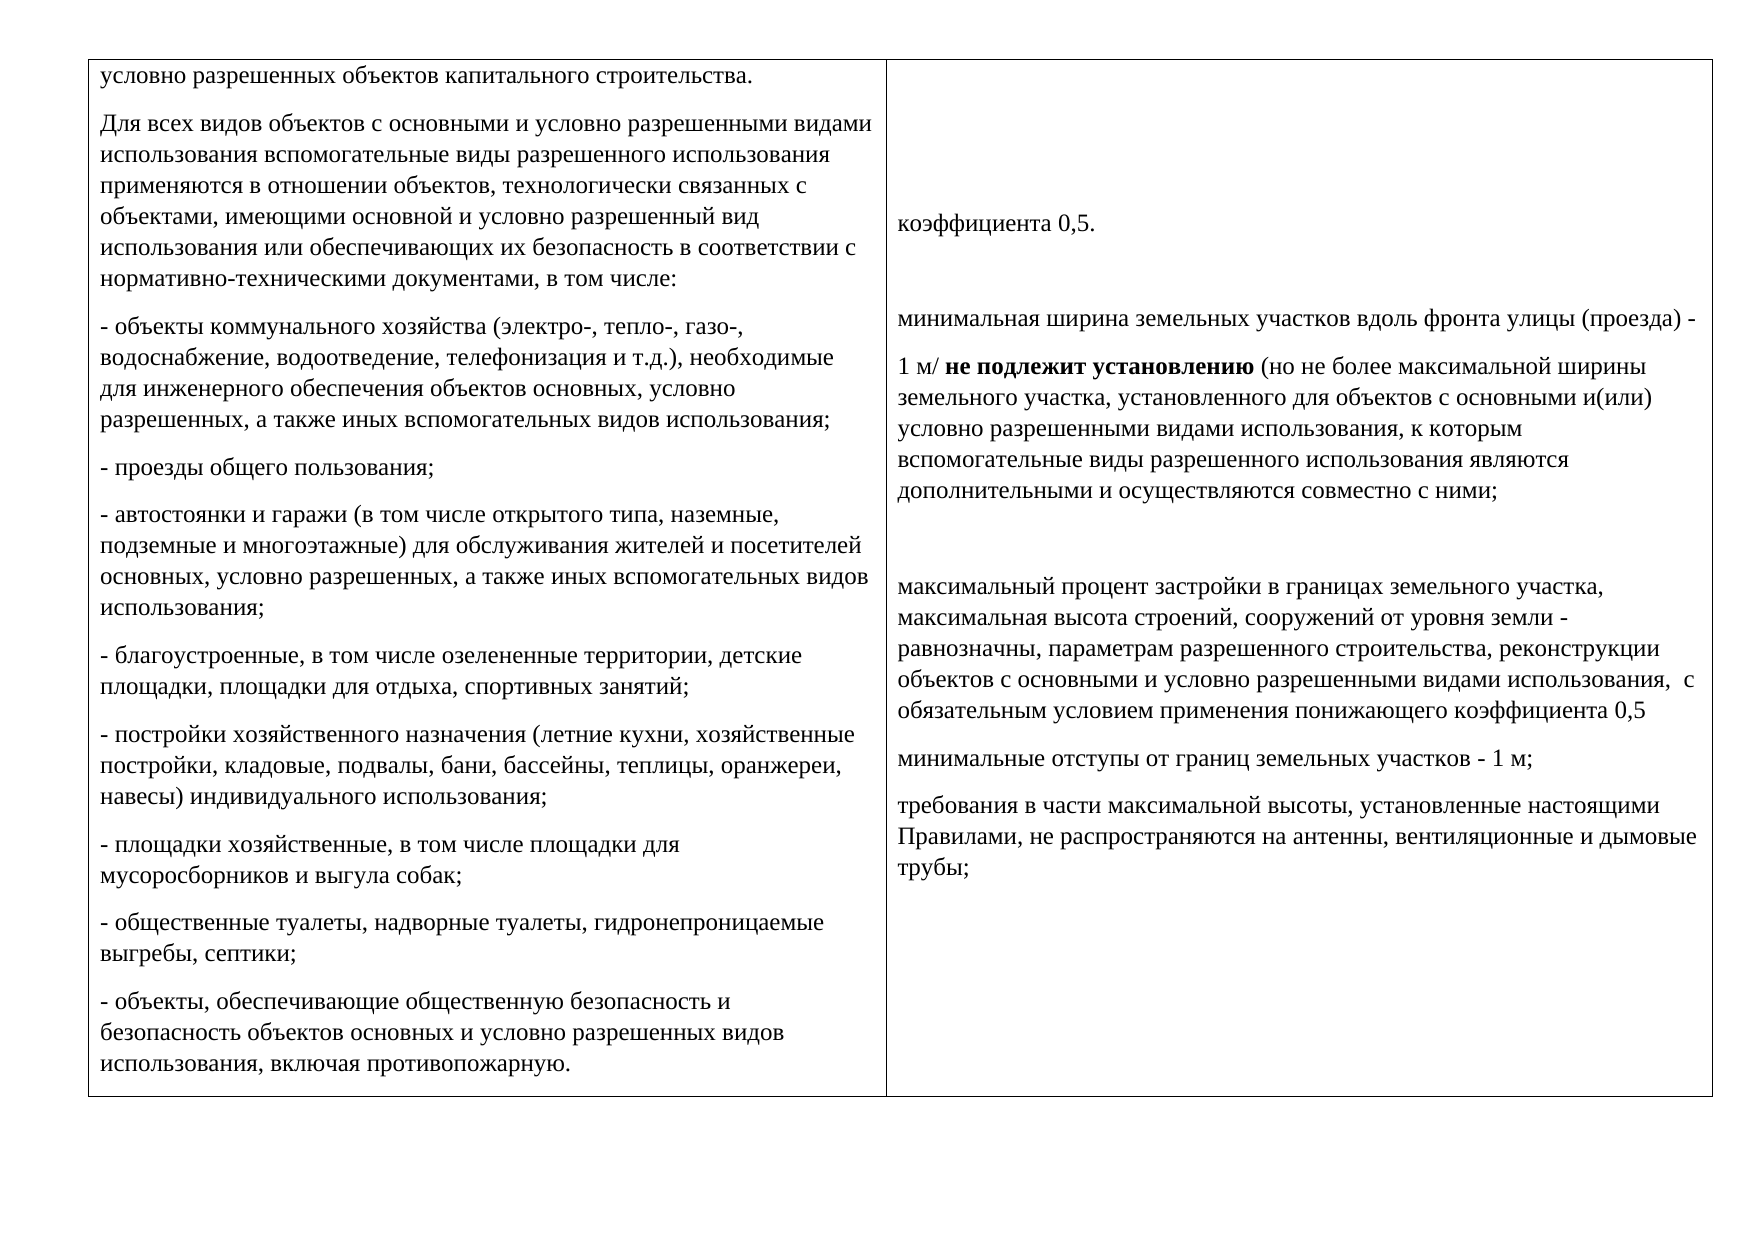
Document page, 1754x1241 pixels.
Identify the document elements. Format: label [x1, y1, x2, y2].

table_cell [89, 60, 886, 1096]
table_cell [887, 60, 1712, 1096]
